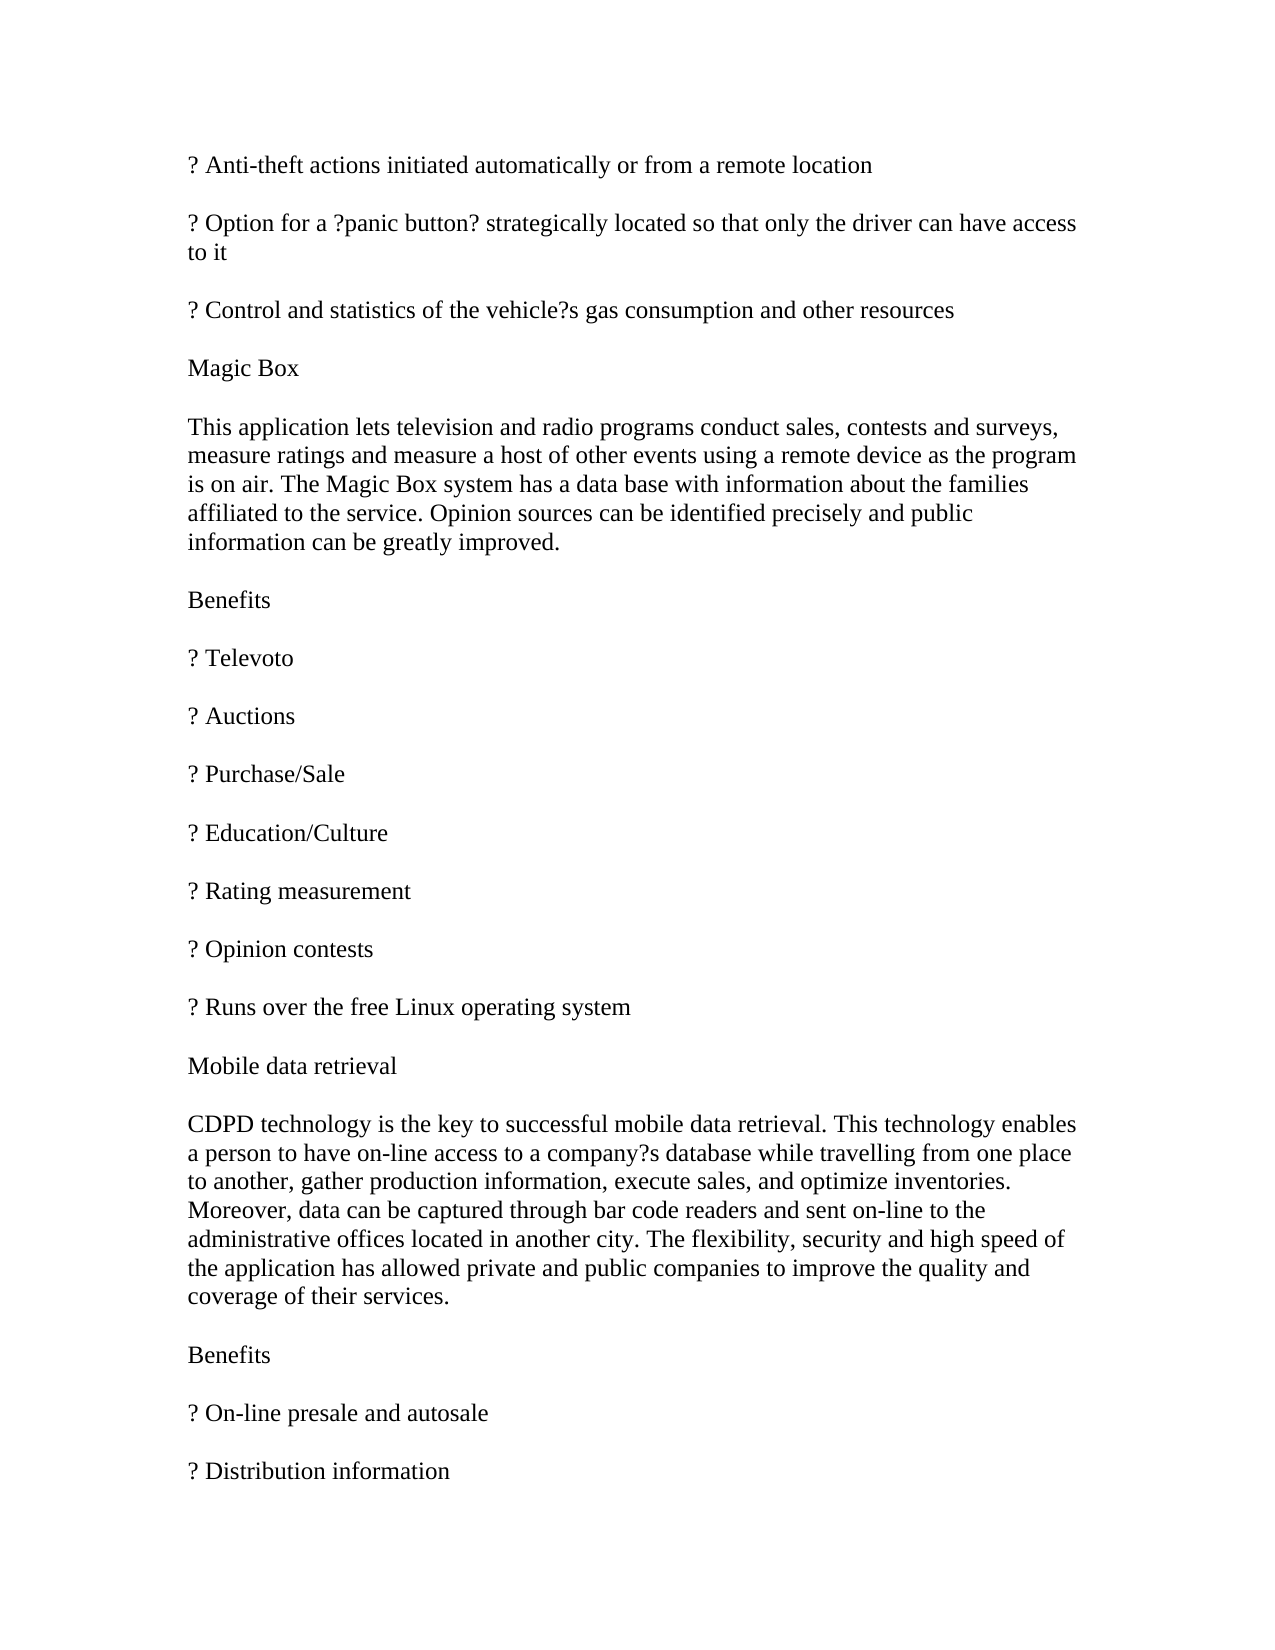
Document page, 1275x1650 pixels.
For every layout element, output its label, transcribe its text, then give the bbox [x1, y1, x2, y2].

text ? Auctions [187, 701, 1087, 730]
text ? Televoto [187, 643, 1087, 672]
text ? Control and statistics of the vehicle?s gas consumption and other resources [187, 295, 1087, 324]
text Magic Box [187, 353, 1087, 382]
text ? Option for a ?panic button? strategically located so that only the driver can have access to it [187, 208, 1087, 266]
text ? Purchase/Sale [187, 759, 1087, 788]
text Benefits [187, 1340, 1087, 1368]
text ? Anti-theft actions initiated automatically or from a remote location [187, 150, 1087, 179]
text ? Runs over the free Linux operating system [187, 992, 1087, 1021]
text ? Education/Culture [187, 818, 1087, 847]
text This application lets television and radio programs conduct sales, contests and surveys, measure ratings and measure a host of other events using a remote device as the program is on air. The Magic Box system has a data base with information about the families affiliated to the service. Opinion sources can be identified precisely and public information can be greatly improved. [187, 412, 1087, 555]
text ? Distribution information [187, 1456, 1087, 1485]
text Benefits [187, 585, 1087, 614]
text ? Opinion contests [187, 934, 1087, 963]
text Mobile data retrieval [187, 1051, 1087, 1079]
text ? Rating measurement [187, 876, 1087, 905]
text CDPD technology is the key to successful mobile data retrieval. This technology enables a person to have on-line access to a company?s database while travelling from one place to another, gather production information, execute sales, and optimize inventories. Moreover, data can be captured through bar code readers and sent on-line to the administrative offices located in another city. The flexibility, security and high speed of the application has allowed private and public companies to improve the quality and coverage of their services. [187, 1109, 1087, 1310]
text ? On-line presale and autosale [187, 1398, 1087, 1427]
